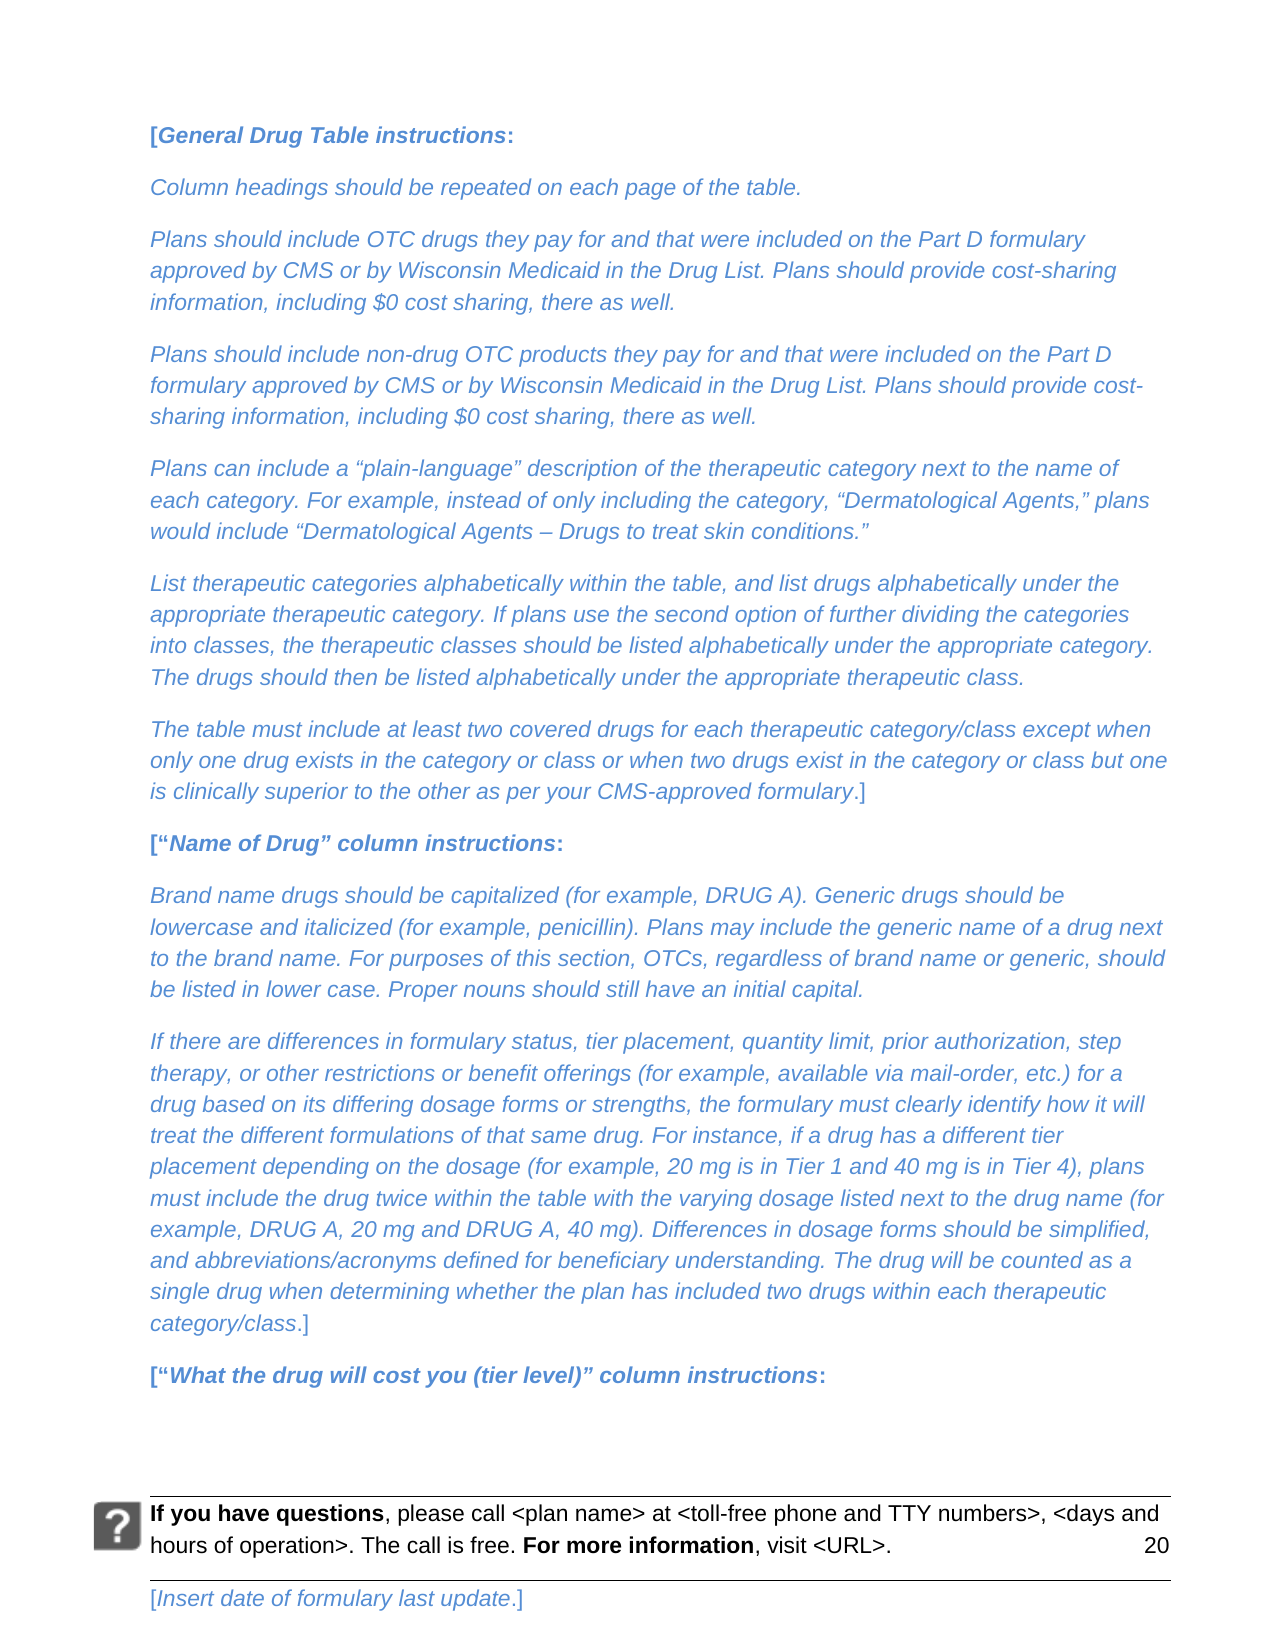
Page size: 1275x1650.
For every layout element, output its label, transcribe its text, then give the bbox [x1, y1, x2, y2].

text The table must include at least two covered drugs for each therapeutic category/class except when only one drug exists in the category or class or when two drugs exist in the category or class but one is clinically superior to the other as per your CMS-approved formulary.] [150, 712, 1171, 806]
text [“Name of Drug” column instructions: [150, 827, 1171, 858]
text Plans can include a “plain-language” description of the therapeutic category next to the name of each category. For example, instead of only including the category, “Dermatological Agents,” plans would include “Dermatological Agents – Drugs to treat skin conditions.” [150, 452, 1171, 546]
text Plans should include OTC drugs they pay for and that were included on the Part D formulary approved by CMS or by Wisconsin Medicaid in the Drug List. Plans should provide cost-sharing information, including $0 cost sharing, there as well. [150, 223, 1171, 316]
text Column headings should be repeated on each page of the table. [150, 171, 1171, 202]
text Plans should include non-drug OTC products they pay for and that were included on the Part D formulary approved by CMS or by Wisconsin Medicaid in the Drug List. Plans should provide cost-sharing information, including $0 cost sharing, there as well. [150, 337, 1171, 431]
text [“What the drug will cost you (tier level)” column instructions: [150, 1358, 1171, 1389]
text List therapeutic categories alphabetically within the table, and list drugs alphabetically under the appropriate therapeutic category. If plans use the second option of further dividing the categories into classes, the therapeutic classes should be listed alphabetically under the appropriate category. The drugs should then be listed alphabetically under the appropriate therapeutic class. [150, 566, 1171, 691]
text [General Drug Table instructions: [150, 118, 1171, 150]
text If there are differences in formulary status, tier placement, quantity limit, prior authorization, step therapy, or other restrictions or benefit offerings (for example, available via mail-order, etc.) for a drug based on its differing dosage forms or strengths, the formulary must clearly identify how it will treat the different formulations of that same drug. For instance, if a drug has a different tier placement depending on the dosage (for example, 20 mg is in Tier 1 and 40 mg is in Tier 4), plans must include the drug twice within the table with the varying dosage listed next to the drug name (for example, DRUG A, 20 mg and DRUG A, 40 mg). Differences in dosage forms should be simplified, and abbreviations/acronyms defined for beneficiary understanding. The drug will be counted as a single drug when determining whether the plan has included two drugs within each therapeutic category/class.] [150, 1025, 1171, 1337]
text Brand name drugs should be capitalized (for example, DRUG A). Generic drugs should be lowercase and italicized (for example, penicillin). Plans may include the generic name of a drug next to the brand name. For purposes of this section, OTCs, regardless of brand name or generic, should be listed in lower case. Proper nouns should still have an initial capital. [150, 879, 1171, 1004]
picture [93, 1501, 143, 1552]
